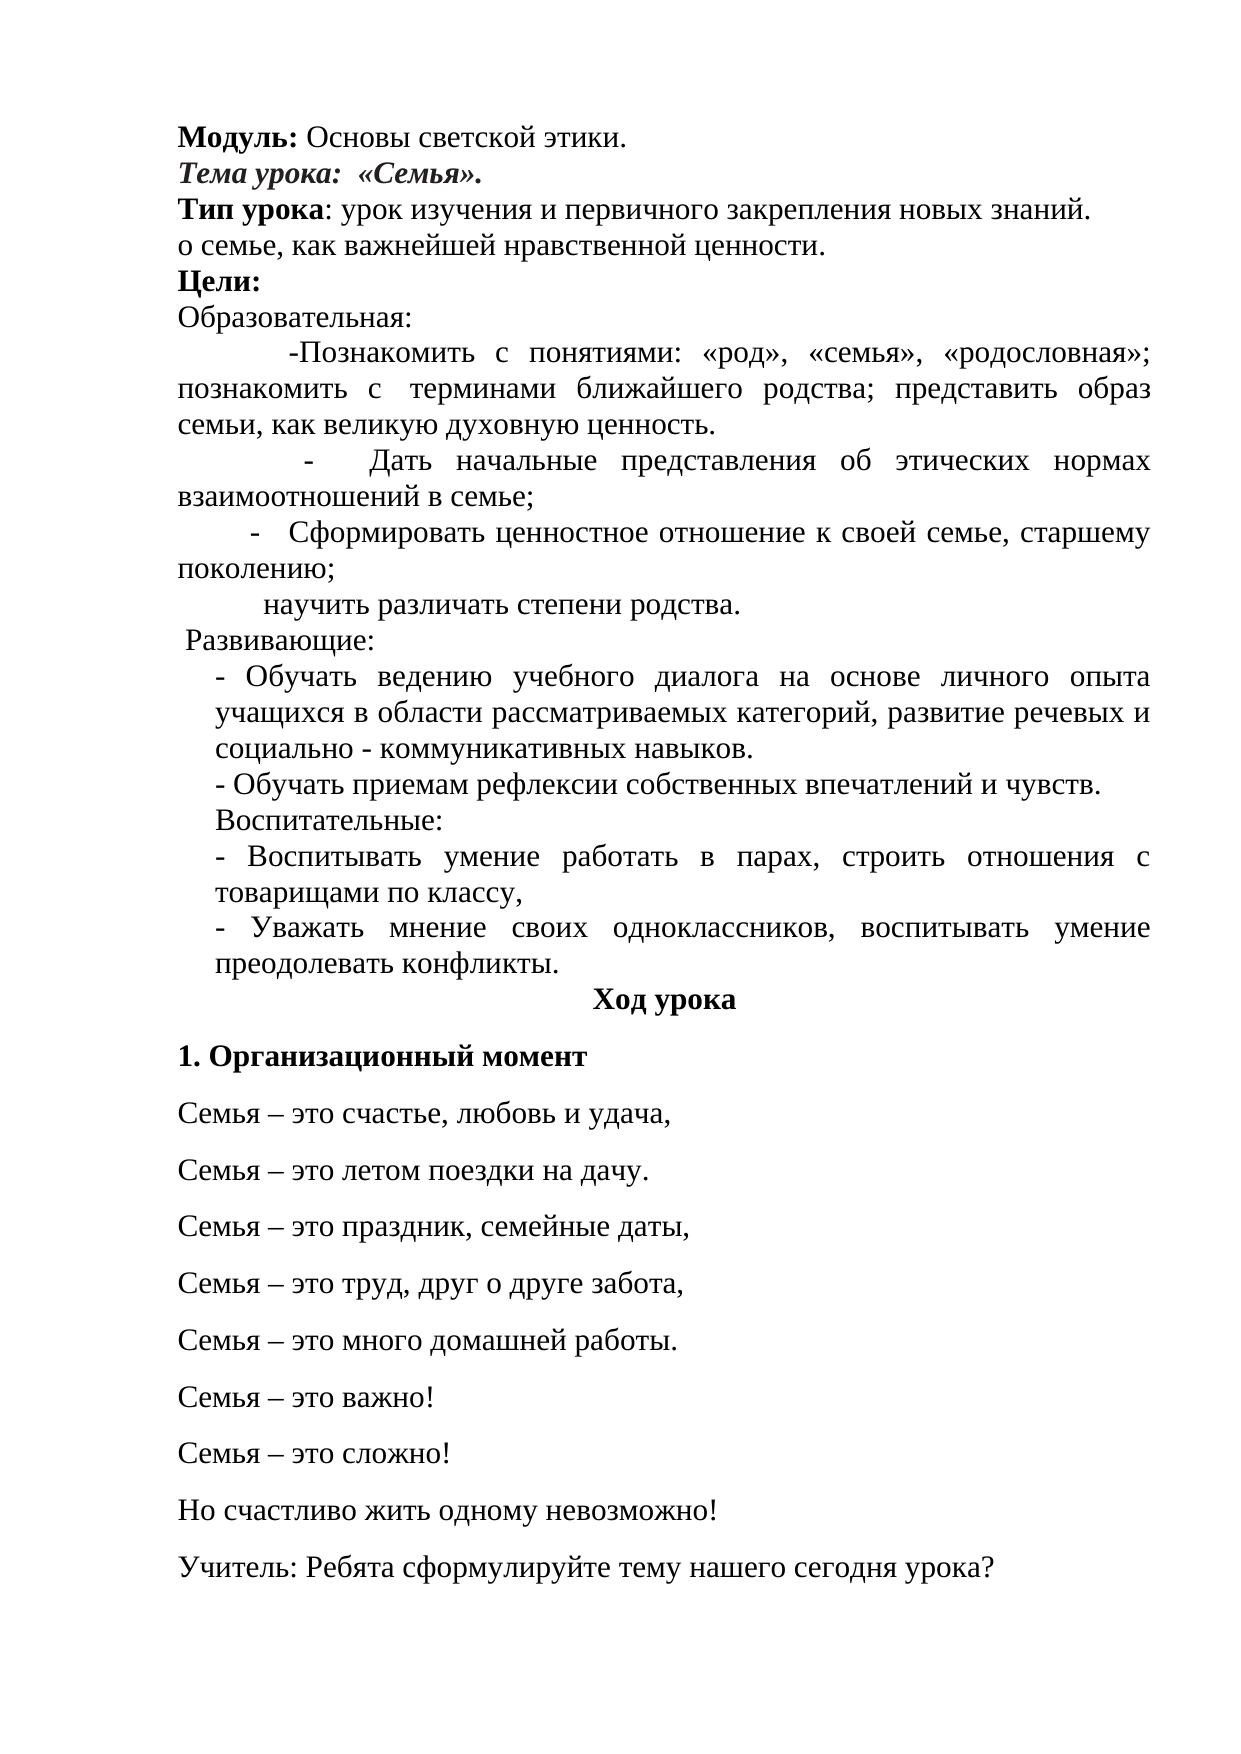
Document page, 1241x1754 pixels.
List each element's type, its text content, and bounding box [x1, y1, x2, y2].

text - Обучать ведению учебного диалога на основе личного опыта учащихся в области рассматриваемых категорий, развитие речевых и социально - коммуникативных навыков. [215, 657, 1152, 765]
text Семья – это много домашней работы. [177, 1321, 1152, 1357]
text 1. Организационный момент [177, 1037, 1152, 1073]
text Семья – это важно! [177, 1378, 1152, 1414]
text -Познакомить с понятиями: «род», «семья», «родословная»; познакомить с терминами ближайшего родства; представить образ семьи, как великую духовную ценность. [177, 334, 1152, 442]
text научить различать степени родства. [177, 585, 1152, 621]
text - Воспитывать умение работать в парах, строить отношения с товарищами по классу, [215, 837, 1152, 909]
text Тема урока: «Семья». [177, 154, 1152, 190]
text Цели: [177, 262, 1152, 298]
text Модуль: Основы светской этики. [177, 118, 1152, 154]
text о семье, как важнейшей нравственной ценности. [177, 226, 1152, 262]
text Но счастливо жить одному невозможно! [177, 1492, 1152, 1527]
text Воспитательные: [215, 801, 1152, 837]
text Учитель: Ребята сформулируйте тему нашего сегодня урока? [177, 1548, 1152, 1584]
text Семья – это счастье, любовь и удача, [177, 1094, 1152, 1130]
text Семья – это труд, друг о друге забота, [177, 1264, 1152, 1300]
text Образовательная: [177, 298, 1152, 334]
text - Обучать приемам рефлексии собственных впечатлений и чувств. [215, 765, 1152, 801]
text - Дать начальные представления об этических нормах взаимоотношений в семье; [177, 442, 1152, 513]
text Тип урока: урок изучения и первичного закрепления новых знаний. [177, 190, 1152, 226]
text Развивающие: [177, 621, 1152, 657]
text Семья – это праздник, семейные даты, [177, 1208, 1152, 1244]
text - Сформировать ценностное отношение к своей семье, старшему поколению; [177, 513, 1152, 585]
text Семья – это летом поездки на дачу. [177, 1151, 1152, 1187]
text - Уважать мнение своих одноклассников, воспитывать умение преодолевать конфликты. [215, 909, 1152, 981]
text Ход урока [177, 981, 1152, 1017]
text Семья – это сложно! [177, 1435, 1152, 1471]
